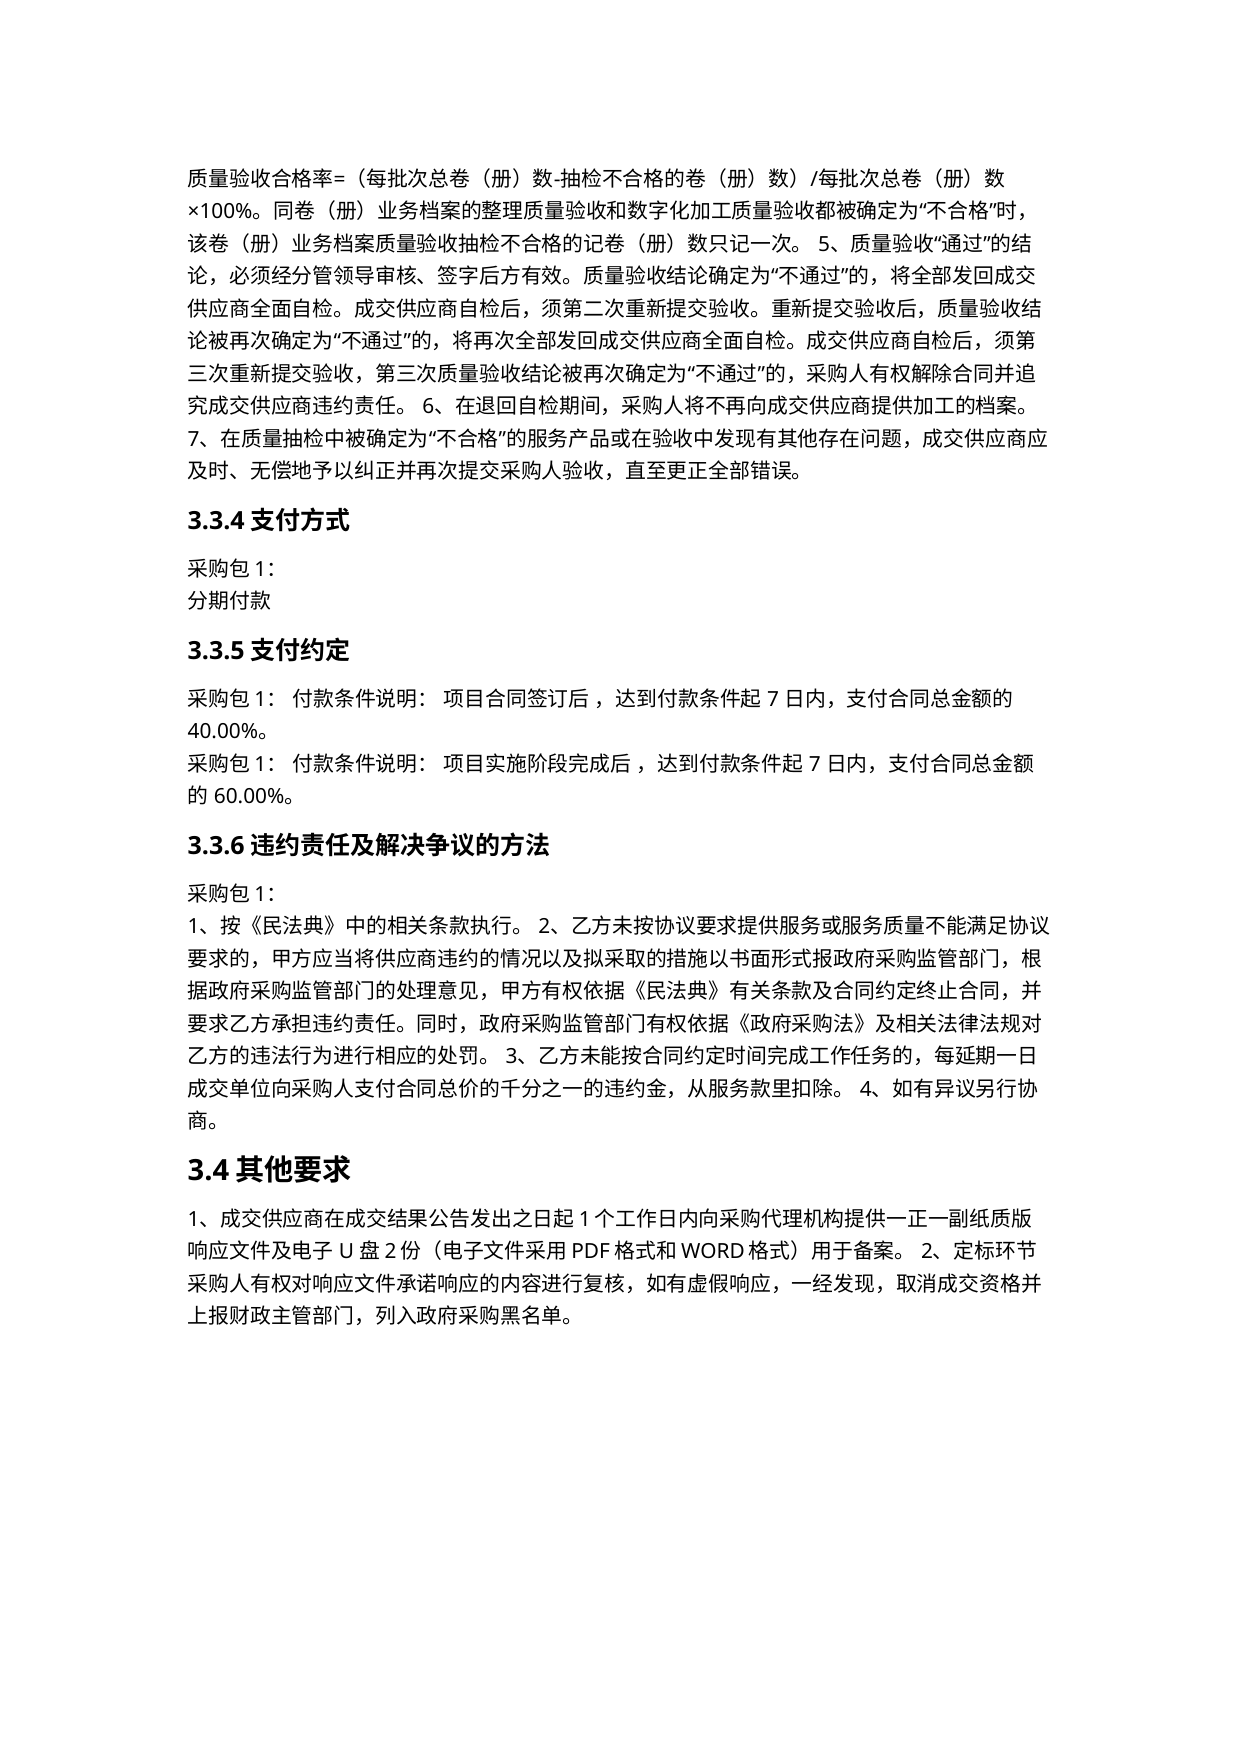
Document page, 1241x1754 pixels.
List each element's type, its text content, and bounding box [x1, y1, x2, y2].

text 采购包1： 付款条件说明： 项目合同签订后 ，达到付款条件起 7 日内，支付合同总金额的 40.00%。 [187, 682, 1053, 747]
text 3.3.6违约责任及解决争议的方法 [187, 812, 1053, 877]
text 采购包1： [187, 552, 1053, 584]
text 3.4其他要求 [187, 1137, 1053, 1202]
text 3.3.4支付方式 [187, 487, 1053, 552]
text 1、按《民法典》中的相关条款执行。 2、乙方未按协议要求提供服务或服务质量不能满足协议要求的，甲方应当将供应商违约的情况以及拟采取的措施以书面形式报政府采购监管部门，根据政府采购监管部门的处理意见，甲方有权依据《民法典》有关条款及合同约定终止合同，并要求乙方承担违约责任。同时，政府采购监管部门有权依据《政府采购法》及相关法律法规对乙方的违法行为进行相应的处罚。 3、乙方未能按合同约定时间完成工作任务的，每延期一日成交单位向采购人支付合同总价的千分之一的违约金，从服务款里扣除。 4、如有异议另行协商。 [187, 909, 1053, 1137]
text 采购包1： 付款条件说明： 项目实施阶段完成后 ，达到付款条件起 7 日内，支付合同总金额的 60.00%。 [187, 747, 1053, 812]
text 3.3.5支付约定 [187, 617, 1053, 682]
text 1、成交供应商在成交结果公告发出之日起1个工作日内向采购代理机构提供一正一副纸质版响应文件及电子 U 盘2份（电子文件采用PDF格式和WORD格式）用于备案。 2、定标环节采购人有权对响应文件承诺响应的内容进行复核，如有虚假响应，一经发现，取消成交资格并上报财政主管部门，列入政府采购黑名单。 [187, 1202, 1053, 1332]
text 采购包1： [187, 877, 1053, 909]
text 分期付款 [187, 584, 1053, 617]
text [187, 162, 1053, 487]
